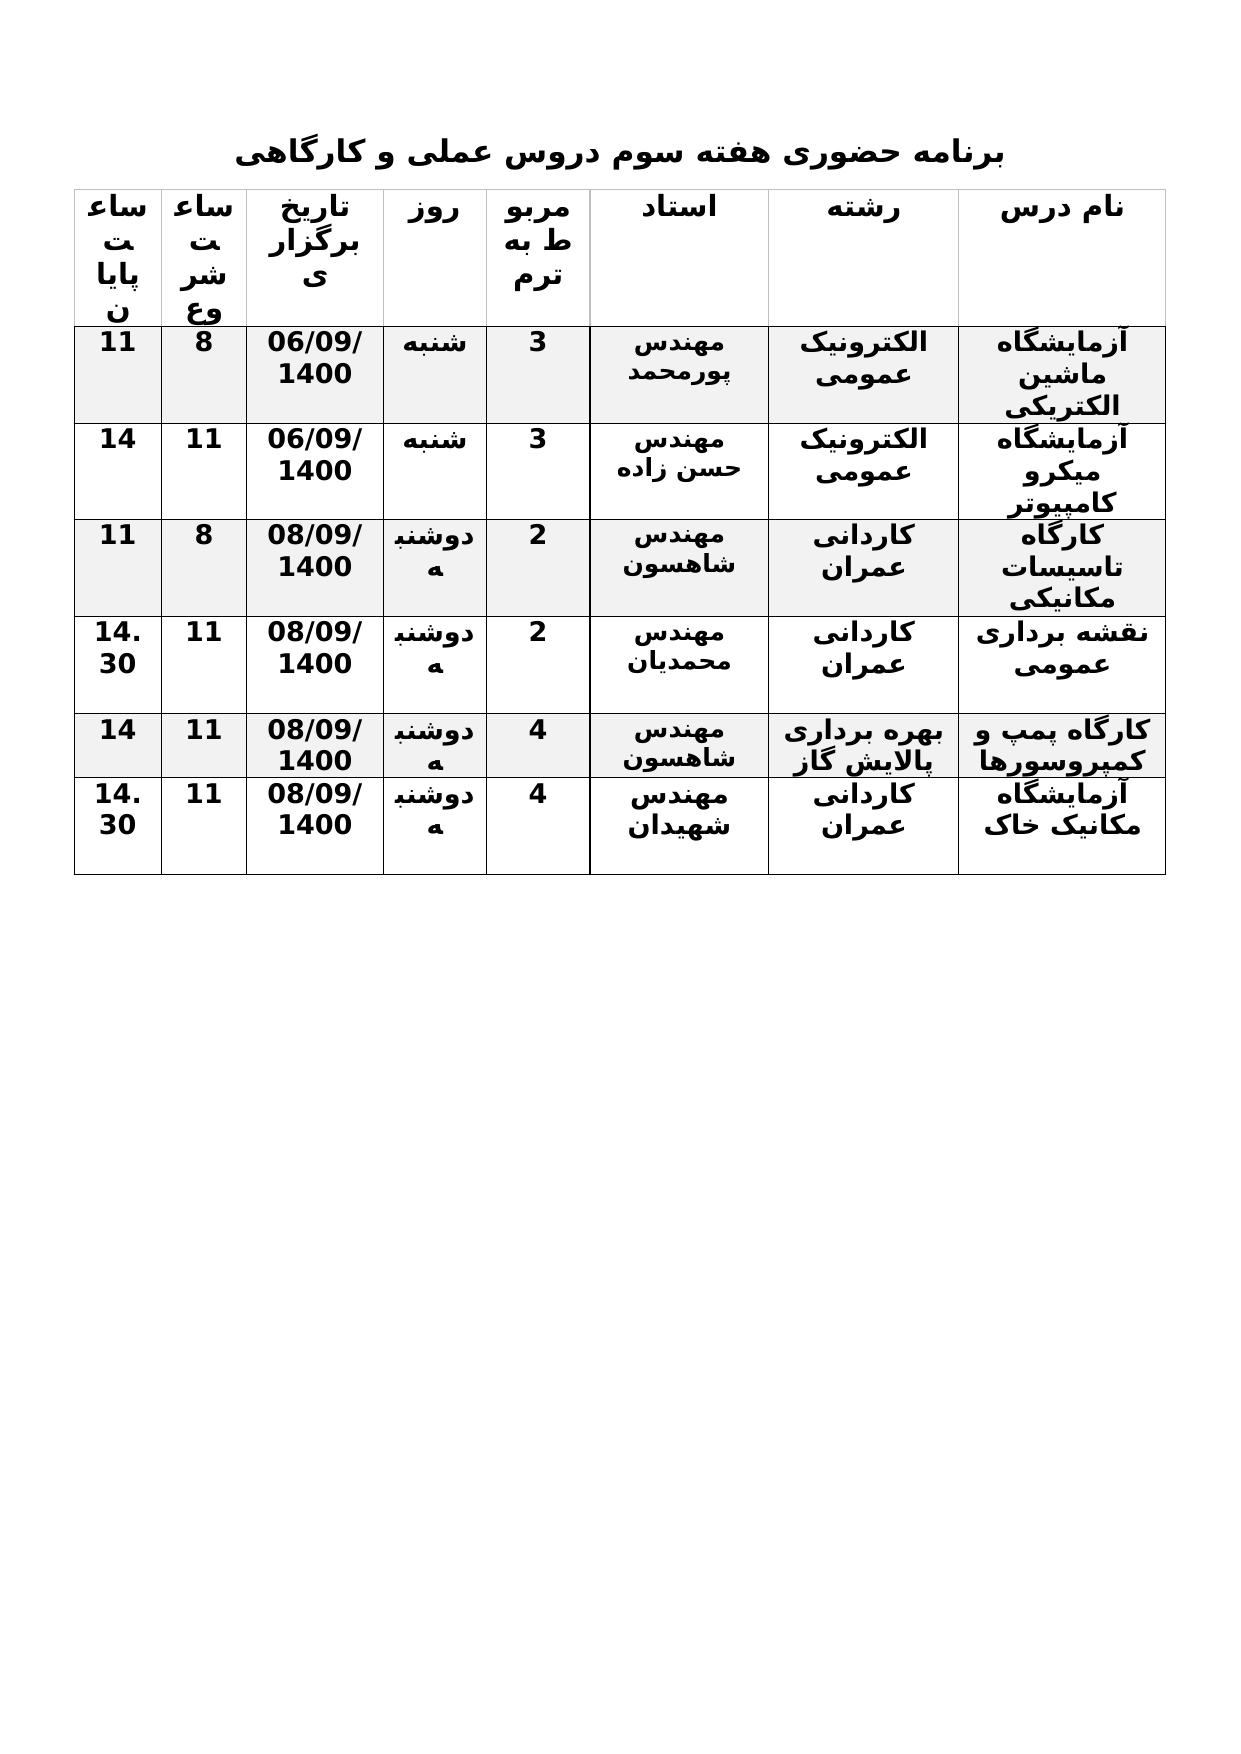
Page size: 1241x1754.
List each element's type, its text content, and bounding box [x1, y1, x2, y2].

table_cell الکترونیک عمومی [769, 424, 958, 518]
table_cell 11 [162, 714, 246, 777]
table_cell 11 [75, 327, 161, 423]
table_cell شنبه [384, 424, 486, 518]
table_header رشته [769, 190, 958, 326]
table_cell مهندس شاهسون [591, 520, 768, 616]
table_header ساعت پایان [75, 190, 161, 326]
table_cell 08/09/1400 [247, 714, 383, 777]
table_header ساعت شروع [162, 190, 246, 326]
table_cell مهندس محمدیان [591, 617, 768, 713]
table_cell 14.30 [75, 617, 161, 713]
table_cell کارگاه تاسیسات مکانیکی [959, 520, 1165, 616]
table_cell آزمایشگاه ماشین الکتریکی [959, 327, 1165, 423]
table_cell 4 [487, 778, 589, 874]
table_cell 8 [162, 327, 246, 423]
text برنامه حضوری هفته سوم دروس عملی و کارگاهی [150, 133, 1090, 169]
table_cell 2 [487, 617, 589, 713]
table_cell آزمایشگاه مکانیک خاک [959, 778, 1165, 874]
table_cell دوشنبه [384, 714, 486, 777]
table_cell 08/09/1400 [247, 520, 383, 616]
table_cell 8 [162, 520, 246, 616]
table_cell مهندس شهیدان [591, 778, 768, 874]
table_cell 11 [162, 617, 246, 713]
table_cell دوشنبه [384, 520, 486, 616]
table_cell دوشنبه [384, 778, 486, 874]
table_cell دوشنبه [384, 617, 486, 713]
table_cell الکترونیک عمومی [769, 327, 958, 423]
table_header روز [384, 190, 486, 326]
table_cell 14 [75, 424, 161, 518]
table_cell 08/09/1400 [247, 778, 383, 874]
table_cell کاردانی عمران [769, 778, 958, 874]
table_cell کارگاه پمپ و کمپروسورها [959, 714, 1165, 777]
table_cell نقشه برداری عمومی [959, 617, 1165, 713]
table_header استاد [591, 190, 768, 326]
table_cell 08/09/1400 [247, 617, 383, 713]
table_cell 14.30 [75, 778, 161, 874]
table_cell 4 [487, 714, 589, 777]
table_cell 11 [75, 520, 161, 616]
table_cell 14 [75, 714, 161, 777]
table_cell 3 [487, 424, 589, 518]
table_cell مهندس شاهسون [591, 714, 768, 777]
table_cell 3 [487, 327, 589, 423]
table_cell مهندس پورمحمد [591, 327, 768, 423]
table_cell 06/09/1400 [247, 424, 383, 518]
table_cell 11 [162, 778, 246, 874]
table_cell شنبه [384, 327, 486, 423]
table_cell مهندس حسن زاده [591, 424, 768, 518]
table_cell آزمایشگاه میکرو کامپیوتر [959, 424, 1165, 518]
table_header نام درس [959, 190, 1165, 326]
table_header مربوط به ترم [487, 190, 589, 326]
table_cell کاردانی عمران [769, 617, 958, 713]
table_cell 11 [162, 424, 246, 518]
table_cell 2 [487, 520, 589, 616]
table_cell کاردانی عمران [769, 520, 958, 616]
table_header تاریخ برگزاری [247, 190, 383, 326]
table_cell 06/09/1400 [247, 327, 383, 423]
table_cell بهره برداری پالایش گاز [769, 714, 958, 777]
